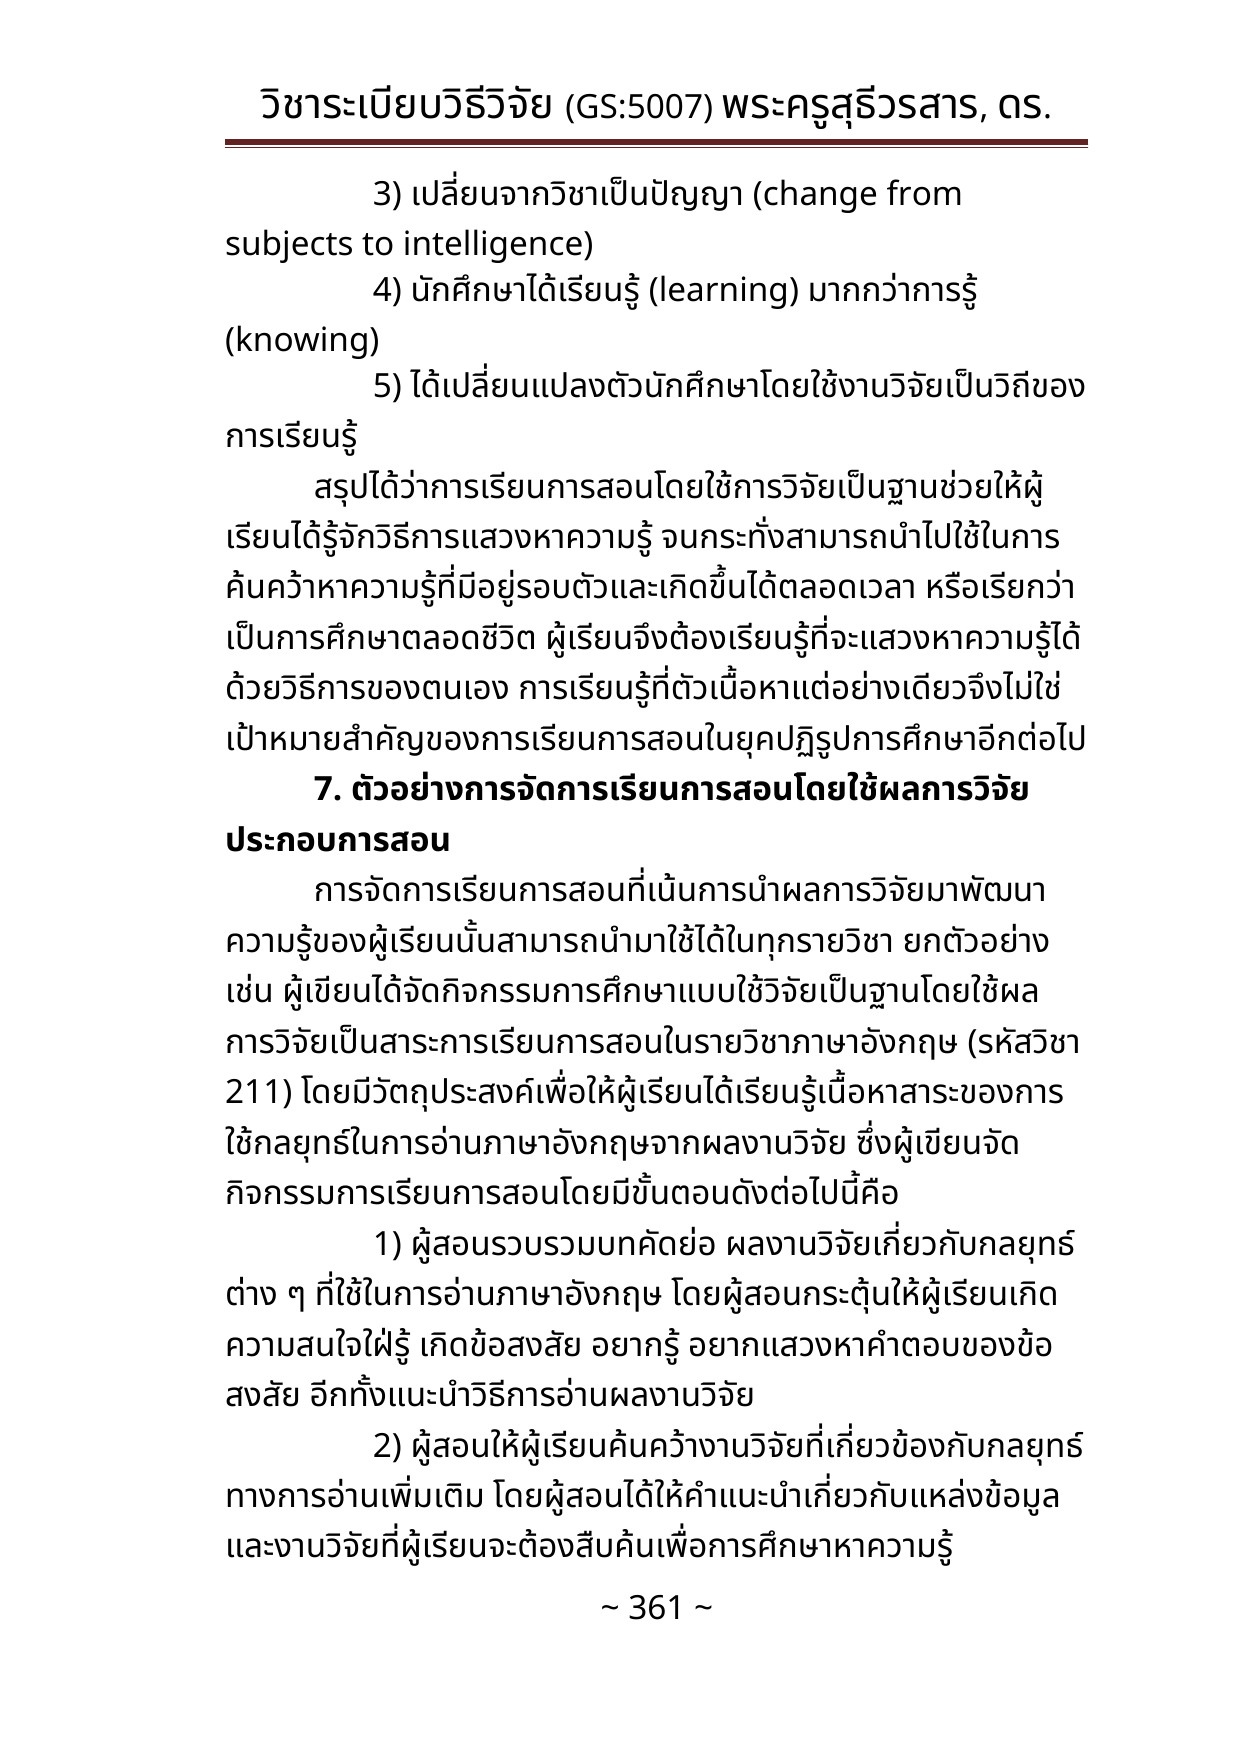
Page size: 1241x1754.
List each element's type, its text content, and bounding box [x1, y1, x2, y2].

text 2) ผู้สอนให้ผู้เรียนค้นคว้างานวิจัยที่เกี่ยวข้องกับกลยุทธ์ทางการอ่านเพิ่มเติม โดยผู้สอนได้ให้คำแนะนำเกี่ยวกับแหล่งข้อมูล และงานวิจัยที่ผู้เรียนจะต้องสืบค้นเพื่อการศึกษาหาความรู้ [225, 1421, 1088, 1573]
text 3) เปลี่ยนจากวิชาเป็นปัญญา (change from subjects to intelligence) [225, 169, 1088, 266]
text 4) นักศึกษาได้เรียนรู้ (learning) มากกว่าการรู้ (knowing) [225, 266, 1088, 362]
text สรุปได้ว่าการเรียนการสอนโดยใช้การวิจัยเป็นฐานช่วยให้ผู้เรียนได้รู้จักวิธีการแสวงหาความรู้ จนกระทั่งสามารถนำไปใช้ในการค้นคว้าหาความรู้ที่มีอยู่รอบตัวและเกิดขึ้นได้ตลอดเวลา หรือเรียกว่าเป็นการศึกษาตลอดชีวิต ผู้เรียนจึงต้องเรียนรู้ที่จะแสวงหาความรู้ได้ด้วยวิธีการของตนเอง การเรียนรู้ที่ตัวเนื้อหาแต่อย่างเดียวจึงไม่ใช่เป้าหมายสำคัญของการเรียนการสอนในยุคปฏิรูปการศึกษาอีกต่อไป [225, 463, 1088, 765]
text การจัดการเรียนการสอนที่เน้นการนำผลการวิจัยมาพัฒนาความรู้ของผู้เรียนนั้นสามารถนำมาใช้ได้ในทุกรายวิชา ยกตัวอย่างเช่น ผู้เขียนได้จัดกิจกรรมการศึกษาแบบใช้วิจัยเป็นฐานโดยใช้ผลการวิจัยเป็นสาระการเรียนการสอนในรายวิชาภาษาอังกฤษ (รหัสวิชา 211) โดยมีวัตถุประสงค์เพื่อให้ผู้เรียนได้เรียนรู้เนื้อหาสาระของการใช้กลยุทธ์ในการอ่านภาษาอังกฤษจากผลงานวิจัย ซึ่งผู้เขียนจัดกิจกรรมการเรียนการสอนโดยมีขั้นตอนดังต่อไปนี้คือ [225, 866, 1088, 1219]
text 1) ผู้สอนรวบรวมบทคัดย่อ ผลงานวิจัยเกี่ยวกับกลยุทธ์ต่าง ๆ ที่ใช้ในการอ่านภาษาอังกฤษ โดยผู้สอนกระตุ้นให้ผู้เรียนเกิดความสนใจใฝ่รู้ เกิดข้อสงสัย อยากรู้ อยากแสวงหาคำตอบของข้อสงสัย อีกทั้งแนะนำวิธีการอ่านผลงานวิจัย [225, 1219, 1088, 1421]
text 5) ได้เปลี่ยนแปลงตัวนักศึกษาโดยใช้งานวิจัยเป็นวิถีของการเรียนรู้ [225, 362, 1088, 463]
text 7. ตัวอย่างการจัดการเรียนการสอนโดยใช้ผลการวิจัยประกอบการสอน [225, 765, 1088, 866]
